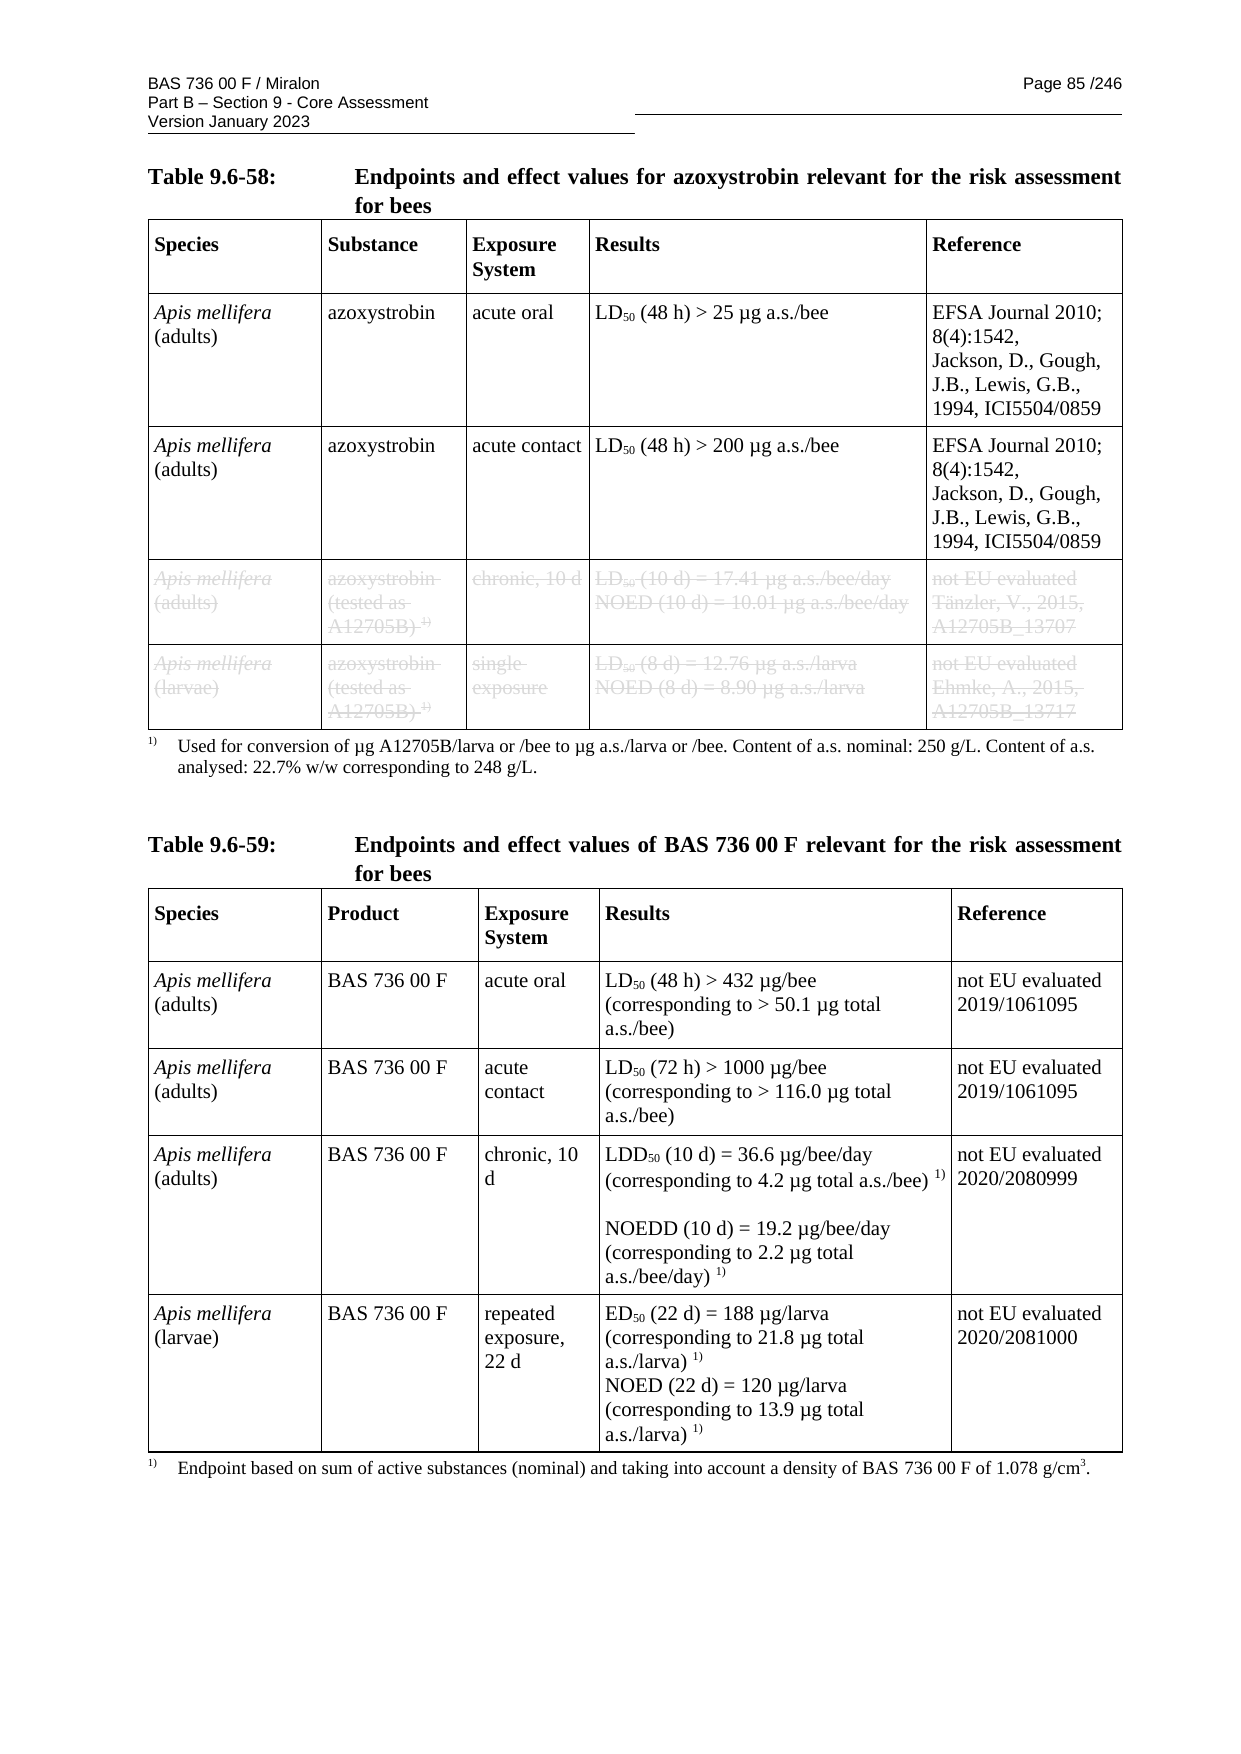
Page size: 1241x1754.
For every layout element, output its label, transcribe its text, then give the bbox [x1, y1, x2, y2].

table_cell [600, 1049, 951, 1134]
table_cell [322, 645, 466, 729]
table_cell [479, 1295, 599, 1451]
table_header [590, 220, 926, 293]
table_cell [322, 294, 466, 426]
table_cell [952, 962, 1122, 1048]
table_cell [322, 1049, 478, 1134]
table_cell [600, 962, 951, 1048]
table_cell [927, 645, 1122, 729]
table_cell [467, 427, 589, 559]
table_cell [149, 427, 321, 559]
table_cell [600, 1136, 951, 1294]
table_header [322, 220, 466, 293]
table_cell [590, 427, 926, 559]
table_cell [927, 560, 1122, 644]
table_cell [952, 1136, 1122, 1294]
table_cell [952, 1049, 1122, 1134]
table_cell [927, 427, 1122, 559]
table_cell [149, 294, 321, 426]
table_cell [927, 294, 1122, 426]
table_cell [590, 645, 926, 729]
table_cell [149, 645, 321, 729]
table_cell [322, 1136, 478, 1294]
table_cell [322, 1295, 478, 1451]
text 1) Endpoint based on sum of active substances (nominal) and taking into account a density of BAS 736 00 F of 1.078 g/cm3. [148, 1457, 1122, 1478]
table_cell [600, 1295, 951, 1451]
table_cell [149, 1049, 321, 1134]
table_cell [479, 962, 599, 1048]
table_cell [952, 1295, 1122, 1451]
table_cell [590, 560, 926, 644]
text Table 9.6-3: Endpoints and effect values of BAS 736 00 F relevant for the risk assessment for bees [148, 829, 1122, 887]
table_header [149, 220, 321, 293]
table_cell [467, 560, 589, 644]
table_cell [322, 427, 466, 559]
text 1) Used for conversion of µg A12705B/larva or /bee to µg a.s./larva or /bee. Content of a.s. nominal: 250 g/L. Content of a.s. analysed: 22.7% w/w corresponding to 248 g/L. [148, 734, 1122, 778]
text Table 9.6-2: Endpoints and effect values for azoxystrobin relevant for the risk assessment for bees [148, 161, 1122, 219]
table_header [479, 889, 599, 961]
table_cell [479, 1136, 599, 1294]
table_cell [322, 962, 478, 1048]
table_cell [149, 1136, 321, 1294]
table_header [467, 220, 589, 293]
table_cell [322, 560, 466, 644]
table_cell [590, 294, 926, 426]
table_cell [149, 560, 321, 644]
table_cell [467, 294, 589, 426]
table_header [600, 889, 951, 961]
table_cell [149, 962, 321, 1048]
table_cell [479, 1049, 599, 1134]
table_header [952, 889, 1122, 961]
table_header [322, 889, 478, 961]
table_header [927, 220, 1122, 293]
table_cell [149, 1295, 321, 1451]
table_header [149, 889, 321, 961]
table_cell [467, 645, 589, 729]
